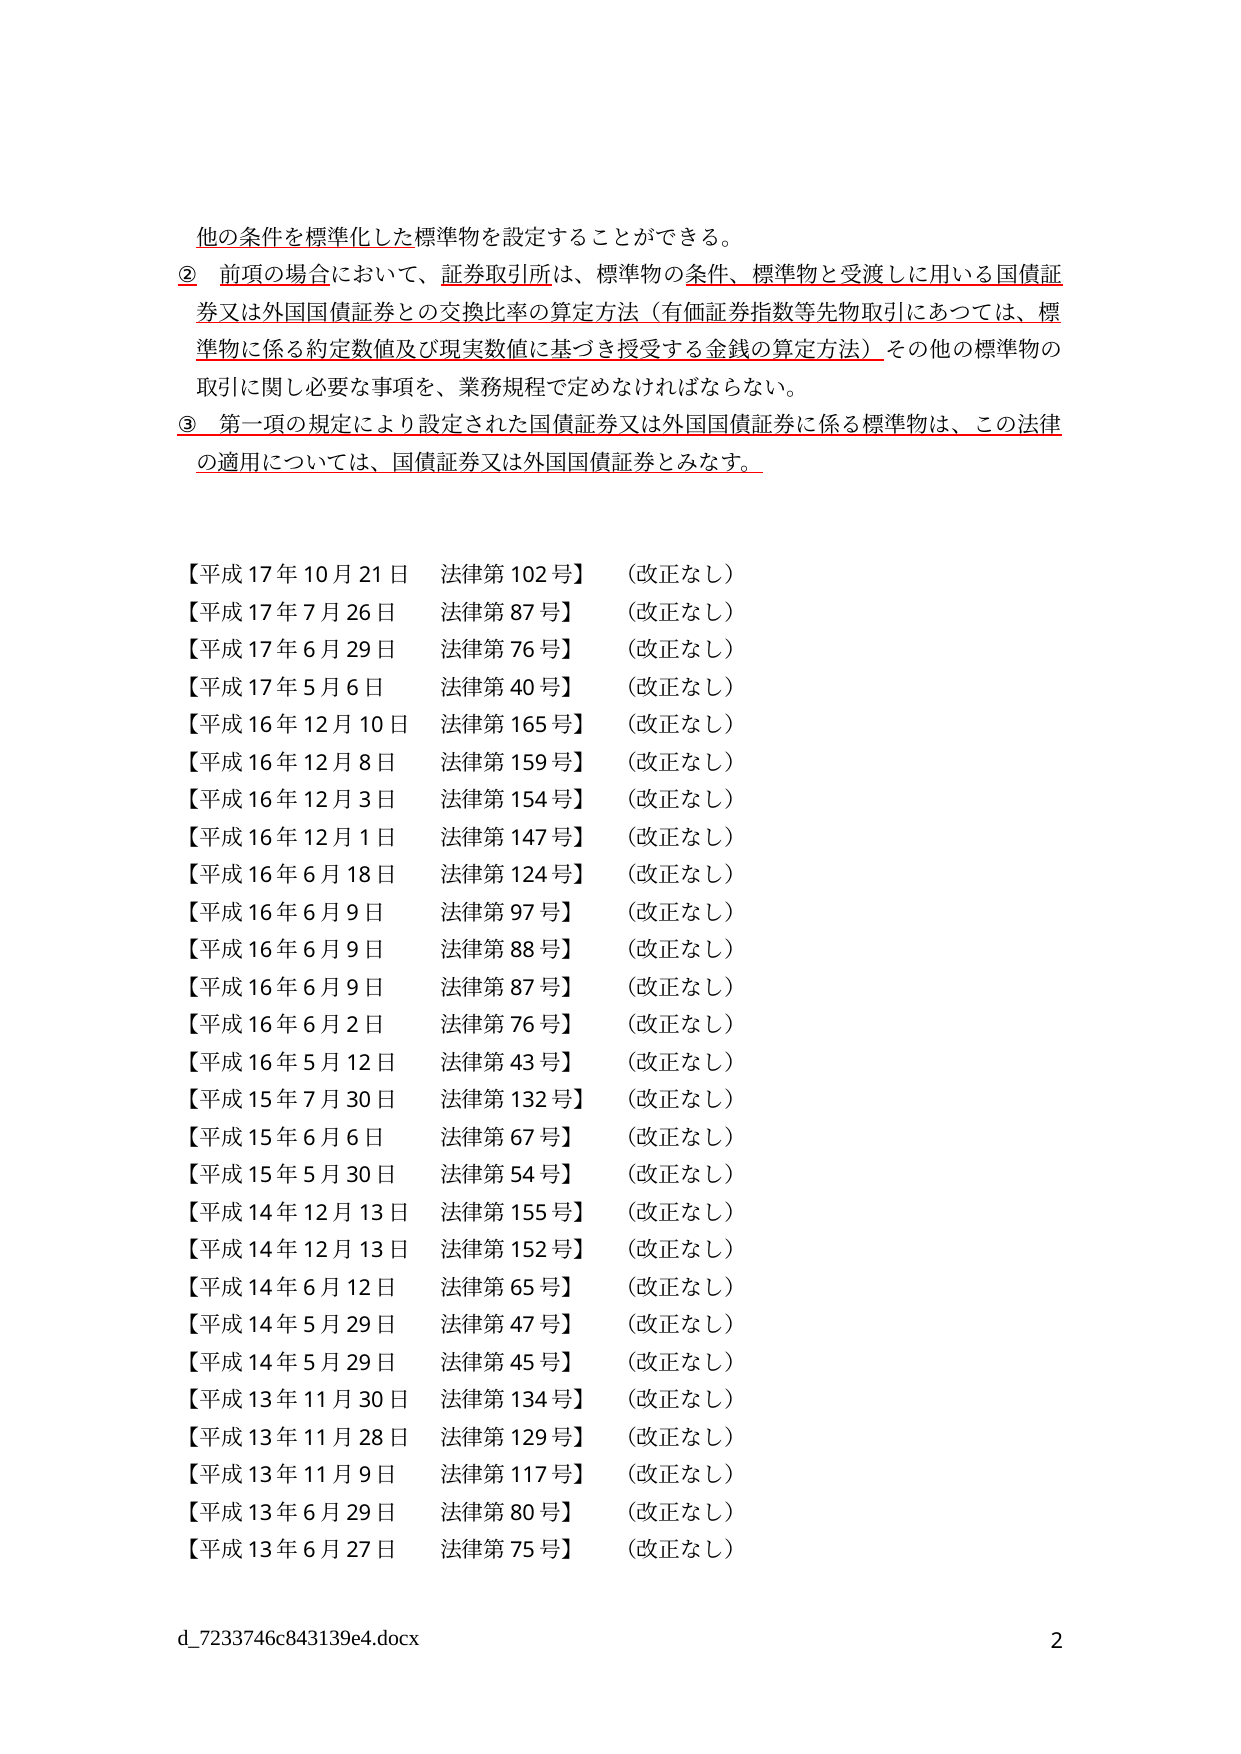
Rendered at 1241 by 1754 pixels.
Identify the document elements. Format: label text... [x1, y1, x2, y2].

text 【平成16年6月9日 法律第87号】 （改正なし） [177, 967, 1063, 1004]
text 【平成13年11月28日 法律第129号】 （改正なし） [177, 1417, 1063, 1454]
text 【平成16年6月9日 法律第88号】 （改正なし） [177, 929, 1063, 967]
text 【平成14年5月29日 法律第45号】 （改正なし） [177, 1342, 1063, 1379]
text 【平成17年6月29日 法律第76号】 （改正なし） [177, 629, 1063, 667]
text 【平成16年6月9日 法律第97号】 （改正なし） [177, 892, 1063, 929]
text 【平成15年5月30日 法律第54号】 （改正なし） [177, 1154, 1063, 1192]
text 【平成17年5月6日 法律第40号】 （改正なし） [177, 667, 1063, 704]
text 【平成15年7月30日 法律第132号】 （改正なし） [177, 1079, 1063, 1117]
text 【平成16年12月8日 法律第159号】 （改正なし） [177, 742, 1063, 779]
text 【平成16年12月10日 法律第165号】 （改正なし） [177, 704, 1063, 742]
text 【平成17年7月26日 法律第87号】 （改正なし） [177, 592, 1063, 629]
text 【平成17年10月21日 法律第102号】 （改正なし） [177, 554, 1063, 592]
text 【平成14年5月29日 法律第47号】 （改正なし） [177, 1304, 1063, 1342]
text 【平成13年11月30日 法律第134号】 （改正なし） [177, 1379, 1063, 1417]
text 【平成13年6月27日 法律第75号】 （改正なし） [177, 1529, 1063, 1567]
text ② 前項の場合において、証券取引所は、標準物の条件、標準物と受渡しに用いる国債証券又は外国国債証券との交換比率の算定方法（有価証券指数等先物取引にあつては、標準物に係る約定数値及び現実数値に基づき授受する金銭の算定方法）その他の標準物の取引に関し必要な事項を、業務規程で定めなければならない。 [177, 254, 1063, 404]
text 【平成16年5月12日 法律第43号】 （改正なし） [177, 1042, 1063, 1079]
text 【平成14年12月13日 法律第155号】 （改正なし） [177, 1192, 1063, 1229]
text ③ 第一項の規定により設定された国債証券又は外国国債証券に係る標準物は、この法律の適用については、国債証券又は外国国債証券とみなす。 [177, 404, 1063, 479]
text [177, 217, 1063, 254]
text 【平成14年6月12日 法律第65号】 （改正なし） [177, 1267, 1063, 1304]
text 【平成15年6月6日 法律第67号】 （改正なし） [177, 1117, 1063, 1154]
text 【平成13年6月29日 法律第80号】 （改正なし） [177, 1492, 1063, 1529]
text 【平成13年11月9日 法律第117号】 （改正なし） [177, 1454, 1063, 1492]
text 【平成16年12月3日 法律第154号】 （改正なし） [177, 779, 1063, 817]
text 【平成16年6月18日 法律第124号】 （改正なし） [177, 854, 1063, 892]
text 【平成16年6月2日 法律第76号】 （改正なし） [177, 1004, 1063, 1042]
text 【平成16年12月1日 法律第147号】 （改正なし） [177, 817, 1063, 854]
text 【平成14年12月13日 法律第152号】 （改正なし） [177, 1229, 1063, 1267]
